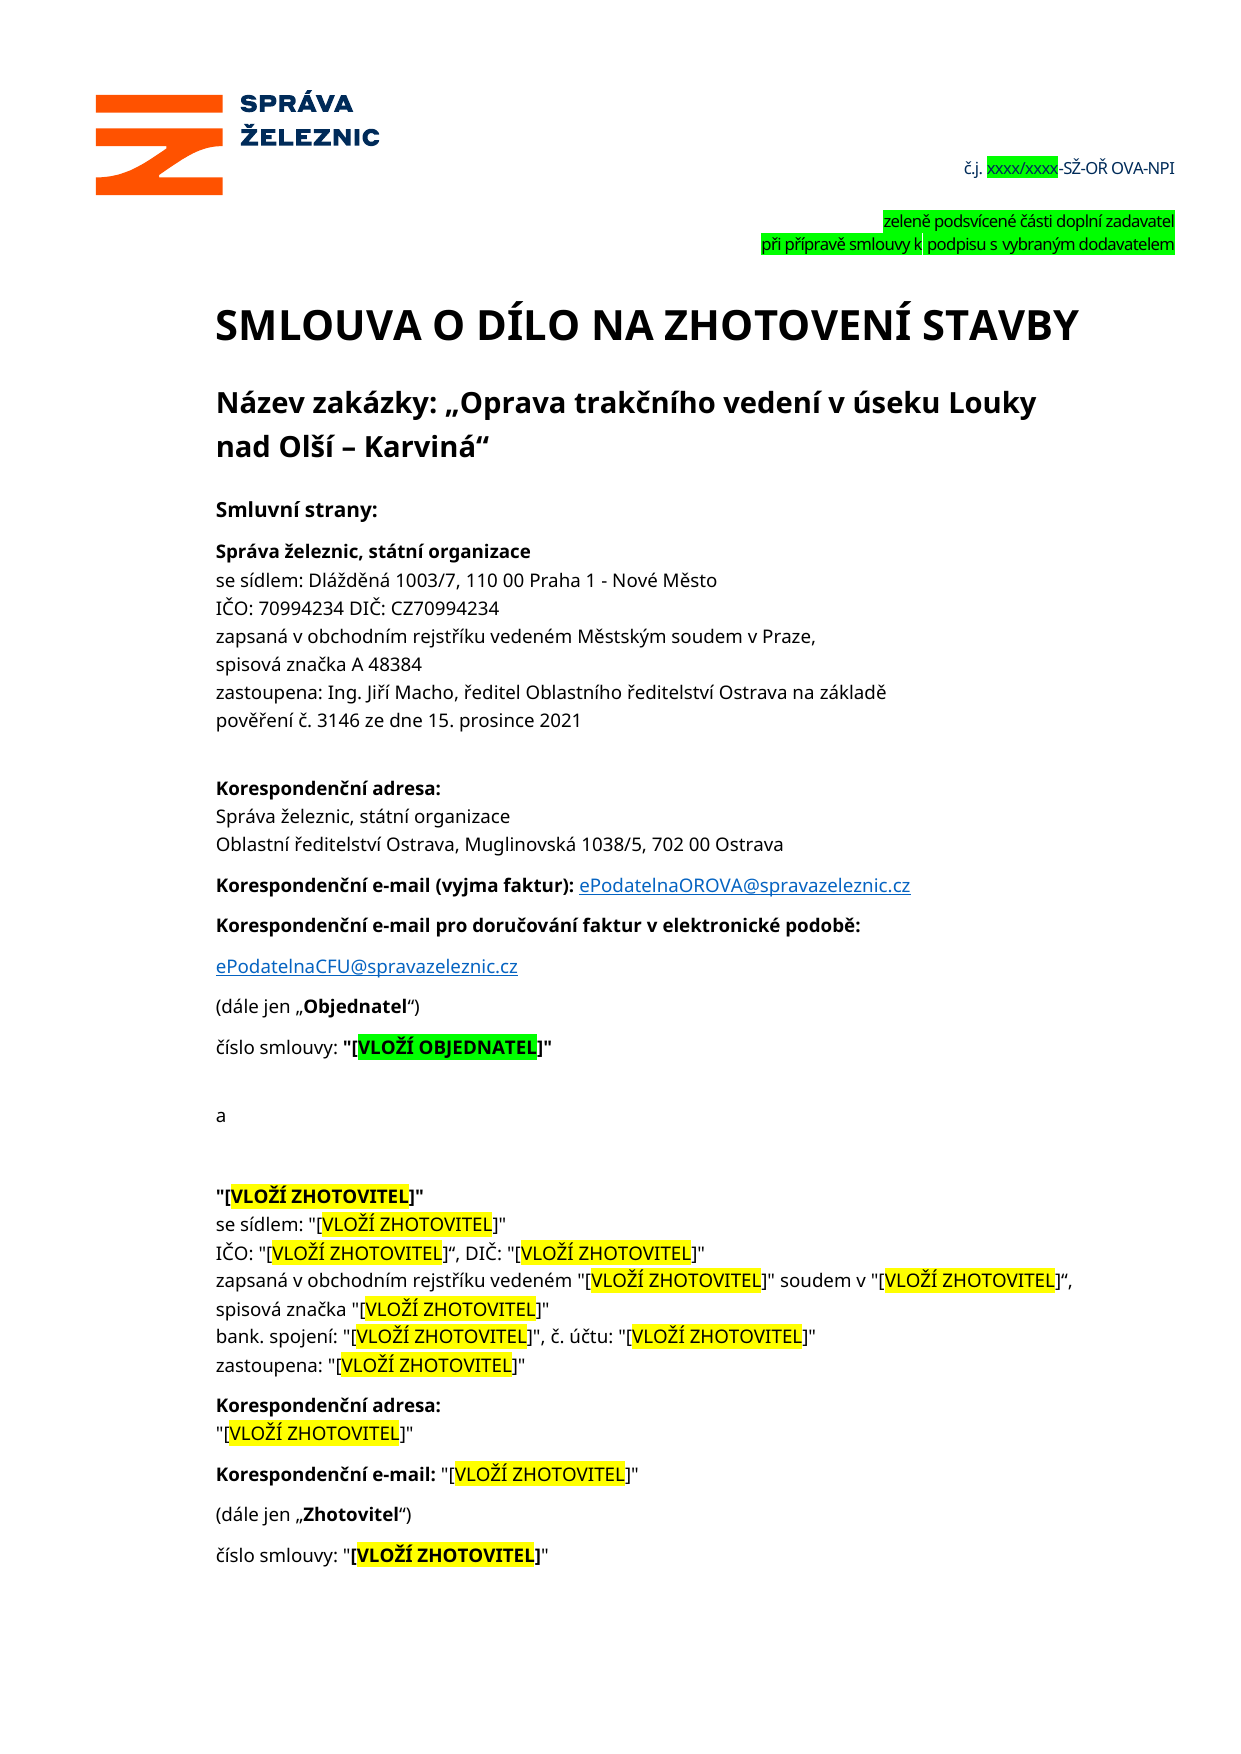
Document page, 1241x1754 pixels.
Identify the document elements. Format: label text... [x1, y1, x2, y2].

text IČO: 70994234 DIČ: CZ70994234 [216, 595, 1093, 620]
text zapsaná v obchodním rejstříku vedeném "[VLOŽÍ ZHOTOVITEL]" soudem v "[VLOŽÍ ZHOTOVITEL]“, [216, 1268, 591, 1293]
text zastoupena: "[VLOŽÍ ZHOTOVITEL]" [512, 1352, 1093, 1377]
text číslo smlouvy: "[VLOŽÍ ZHOTOVITEL]" [534, 1542, 1093, 1567]
text zastoupena: "[VLOŽÍ ZHOTOVITEL]" [216, 1352, 341, 1377]
text spisová značka A 48384 [216, 651, 1093, 676]
text Korespondenční e-mail (vyjma faktur): ePodatelnaOROVA@spravazeleznic.cz [216, 872, 1093, 898]
text Oblastní ředitelství Ostrava, Muglinovská 1038/5, 702 00 Ostrava [216, 832, 1093, 857]
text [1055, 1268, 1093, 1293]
text bank. spojení: "[VLOŽÍ ZHOTOVITEL]", č. účtu: "[VLOŽÍ ZHOTOVITEL]" [802, 1324, 1093, 1349]
text "[VLOŽÍ ZHOTOVITEL]" [399, 1420, 1093, 1446]
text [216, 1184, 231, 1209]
text ePodatelnaCFU@spravazeleznic.cz [216, 953, 1093, 979]
text IČO: "[VLOŽÍ ZHOTOVITEL]“, DIČ: "[VLOŽÍ ZHOTOVITEL]" [691, 1240, 1093, 1265]
text zapsaná v obchodním rejstříku vedeném Městským soudem v Praze, [216, 623, 1093, 648]
text Správa železnic, státní organizace [216, 803, 1093, 829]
text číslo smlouvy: "[VLOŽÍ OBJEDNATEL]" [537, 1034, 1093, 1060]
text se sídlem: Dlážděná 1003/7, 110 00 Praha 1 - Nové Město [216, 567, 1093, 592]
text Korespondenční e-mail: "[VLOŽÍ ZHOTOVITEL]" [216, 1461, 455, 1486]
text a [216, 1103, 1093, 1128]
text (dále jen „Zhotovitel“) [216, 1501, 1093, 1527]
text "[VLOŽÍ ZHOTOVITEL]" [409, 1184, 1093, 1209]
text se sídlem: "[VLOŽÍ ZHOTOVITEL]" [492, 1212, 1093, 1237]
text Název zakázky: „Oprava trakčního vedení v úseku Louky nad Olší – Karviná“ [216, 383, 1093, 466]
text Korespondenční adresa: [216, 1392, 1093, 1418]
text číslo smlouvy: "[VLOŽÍ OBJEDNATEL]" [216, 1034, 358, 1060]
text (dále jen „Objednatel“) [216, 994, 1093, 1019]
text Korespondenční e-mail: "[VLOŽÍ ZHOTOVITEL]" [625, 1461, 1093, 1486]
text spisová značka "[VLOŽÍ ZHOTOVITEL]" [216, 1296, 365, 1321]
text spisová značka "[VLOŽÍ ZHOTOVITEL]" [536, 1296, 1093, 1321]
text Korespondenční adresa: [216, 776, 1093, 801]
text Správa železnic, státní organizace [216, 539, 1093, 564]
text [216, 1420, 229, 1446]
text zastoupena: Ing. Jiří Macho, ředitel Oblastního ředitelství Ostrava na základě [216, 679, 1093, 704]
text pověření č. 3146 ze dne 15. prosince 2021 [216, 707, 1093, 732]
text Korespondenční e-mail pro doručování faktur v elektronické podobě: [216, 913, 1093, 938]
text se sídlem: "[VLOŽÍ ZHOTOVITEL]" [216, 1212, 322, 1237]
text číslo smlouvy: "[VLOŽÍ ZHOTOVITEL]" [216, 1542, 357, 1567]
text Smluvní strany: [216, 495, 1093, 523]
text SMLOUVA O DÍLO NA ZHOTOVENÍ STAVBY [216, 295, 1093, 352]
